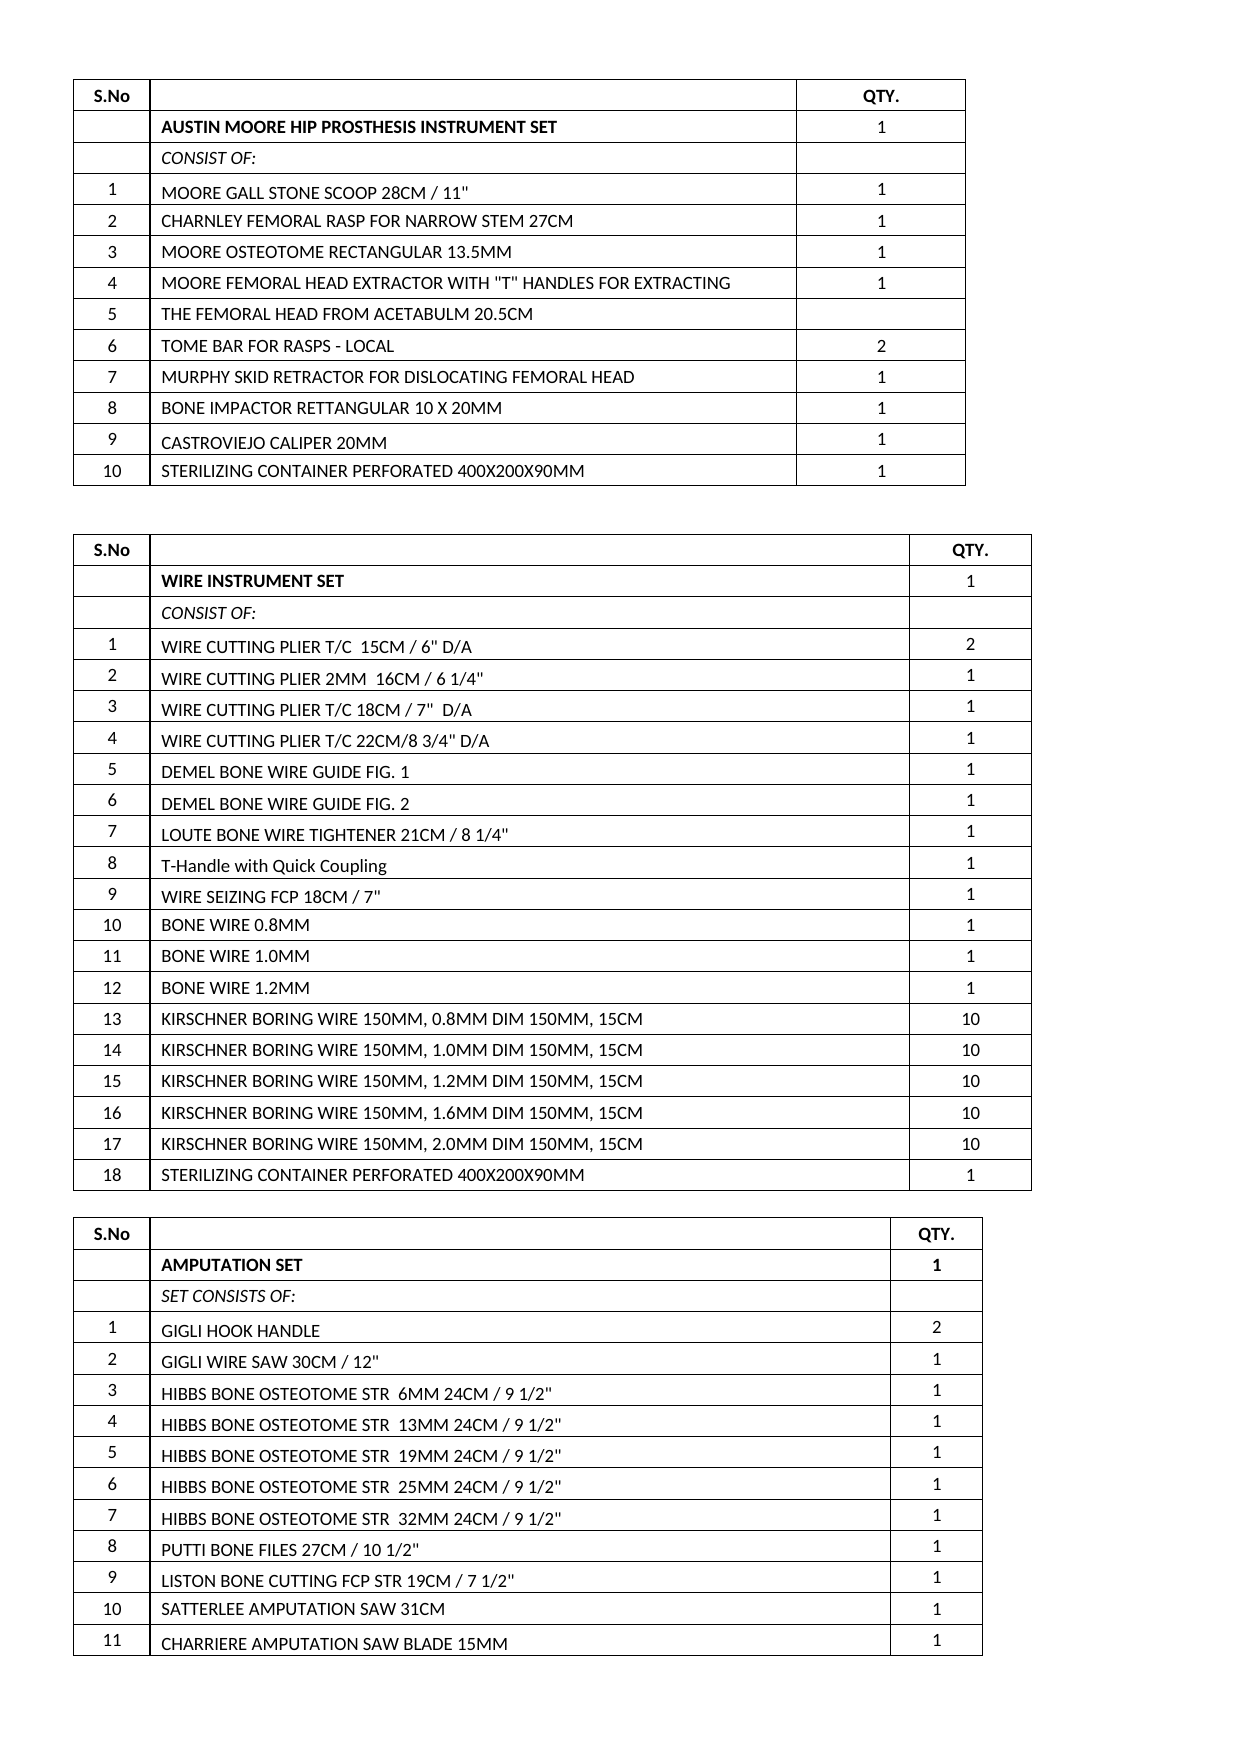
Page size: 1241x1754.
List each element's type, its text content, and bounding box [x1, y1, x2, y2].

table_cell WIRE CUTTING PLIER T/C 15CM / 6" D/A [151, 629, 909, 659]
table_cell 1 [910, 566, 1031, 596]
table_cell DEMEL BONE WIRE GUIDE FIG. 1 [151, 754, 909, 784]
table_cell 11 [74, 1625, 149, 1655]
table_cell MOORE OSTEOTOME RECTANGULAR 13.5MM [151, 236, 796, 267]
table_cell 2 [74, 1343, 149, 1373]
table_header QTY. [910, 535, 1031, 565]
table_cell MOORE FEMORAL HEAD EXTRACTOR WITH "T" HANDLES FOR EXTRACTING [151, 268, 796, 298]
table_cell CONSIST OF: [151, 597, 909, 627]
table_cell 12 [74, 972, 149, 1002]
table_cell 1 [891, 1468, 982, 1498]
table_cell 9 [74, 424, 149, 454]
table_cell [74, 1281, 149, 1311]
table_cell WIRE CUTTING PLIER T/C 22CM/8 3/4" D/A [151, 722, 909, 752]
table_cell 1 [891, 1593, 982, 1623]
table_cell T-Handle with Quick Coupling [151, 847, 909, 877]
table_cell 1 [910, 972, 1031, 1002]
table_cell HIBBS BONE OSTEOTOME STR 19MM 24CM / 9 1/2" [151, 1437, 890, 1467]
table_cell 1 [797, 111, 965, 142]
table_cell WIRE INSTRUMENT SET [151, 566, 909, 596]
table_cell KIRSCHNER BORING WIRE 150MM, 1.0MM DIM 150MM, 15CM [151, 1035, 909, 1065]
table_cell 8 [74, 1531, 149, 1561]
table_cell CONSIST OF: [151, 143, 796, 173]
table_cell 1 [891, 1375, 982, 1405]
table_cell SET CONSISTS OF: [151, 1281, 890, 1311]
table_header QTY. [891, 1218, 982, 1248]
table_cell WIRE CUTTING PLIER 2MM 16CM / 6 1/4" [151, 660, 909, 690]
table_cell LISTON BONE CUTTING FCP STR 19CM / 7 1/2" [151, 1562, 890, 1592]
table_cell 7 [74, 1500, 149, 1530]
table_header S.No [74, 1218, 149, 1248]
table_cell 1 [797, 361, 965, 392]
table_cell 5 [74, 1437, 149, 1467]
table_cell 7 [74, 361, 149, 392]
table_cell [797, 143, 965, 173]
table_cell WIRE CUTTING PLIER T/C 18CM / 7" D/A [151, 691, 909, 721]
table_cell 2 [74, 660, 149, 690]
table_cell PUTTI BONE FILES 27CM / 10 1/2" [151, 1531, 890, 1561]
table_cell 14 [74, 1035, 149, 1065]
table_cell 2 [74, 205, 149, 235]
table_header S.No [74, 80, 149, 110]
table_cell 7 [74, 816, 149, 846]
table_cell CASTROVIEJO CALIPER 20MM [151, 424, 796, 454]
table_cell KIRSCHNER BORING WIRE 150MM, 1.6MM DIM 150MM, 15CM [151, 1097, 909, 1127]
table_cell 15 [74, 1066, 149, 1096]
table_cell 1 [797, 424, 965, 454]
table_cell 4 [74, 722, 149, 752]
table_cell GIGLI WIRE SAW 30CM / 12" [151, 1343, 890, 1373]
table_cell 3 [74, 1375, 149, 1405]
table_cell [797, 299, 965, 329]
table_cell [74, 1250, 149, 1280]
table_cell HIBBS BONE OSTEOTOME STR 32MM 24CM / 9 1/2" [151, 1500, 890, 1530]
table_cell 1 [910, 660, 1031, 690]
table_cell [891, 1281, 982, 1311]
table_header [151, 1218, 890, 1248]
table_cell THE FEMORAL HEAD FROM ACETABULM 20.5CM [151, 299, 796, 329]
table_cell HIBBS BONE OSTEOTOME STR 13MM 24CM / 9 1/2" [151, 1406, 890, 1436]
table_header QTY. [797, 80, 965, 110]
table_cell 1 [910, 722, 1031, 752]
table_cell GIGLI HOOK HANDLE [151, 1312, 890, 1342]
table_cell 10 [74, 910, 149, 940]
table_cell HIBBS BONE OSTEOTOME STR 6MM 24CM / 9 1/2" [151, 1375, 890, 1405]
table_cell 1 [891, 1250, 982, 1280]
table_cell KIRSCHNER BORING WIRE 150MM, 2.0MM DIM 150MM, 15CM [151, 1129, 909, 1159]
table_cell 9 [74, 1562, 149, 1592]
table_cell 3 [74, 236, 149, 267]
table_cell [74, 111, 149, 142]
table_cell 4 [74, 268, 149, 298]
table_cell 10 [74, 455, 149, 485]
table_cell 1 [891, 1343, 982, 1373]
table_cell 1 [910, 847, 1031, 877]
table_cell 1 [910, 691, 1031, 721]
table_cell KIRSCHNER BORING WIRE 150MM, 0.8MM DIM 150MM, 15CM [151, 1004, 909, 1034]
table_cell 1 [797, 393, 965, 423]
table_cell 10 [910, 1035, 1031, 1065]
table_cell 2 [797, 330, 965, 360]
table_header [151, 80, 796, 110]
table_cell BONE WIRE 1.0MM [151, 941, 909, 971]
table_cell 8 [74, 847, 149, 877]
table_cell MURPHY SKID RETRACTOR FOR DISLOCATING FEMORAL HEAD [151, 361, 796, 392]
table_cell 10 [910, 1066, 1031, 1096]
table_cell LOUTE BONE WIRE TIGHTENER 21CM / 8 1/4" [151, 816, 909, 846]
table_cell 11 [74, 941, 149, 971]
table_cell 2 [910, 629, 1031, 659]
table_cell 1 [797, 455, 965, 485]
table_cell 18 [74, 1160, 149, 1190]
table_cell CHARRIERE AMPUTATION SAW BLADE 15MM [151, 1625, 890, 1655]
table_cell 1 [891, 1500, 982, 1530]
table_cell 8 [74, 393, 149, 423]
table_cell 1 [910, 910, 1031, 940]
table_header [151, 535, 909, 565]
table_cell 1 [797, 174, 965, 204]
table_cell 1 [891, 1406, 982, 1436]
table_cell 1 [74, 1312, 149, 1342]
table_cell BONE IMPACTOR RETTANGULAR 10 X 20MM [151, 393, 796, 423]
table_cell SATTERLEE AMPUTATION SAW 31CM [151, 1593, 890, 1623]
table_cell 5 [74, 299, 149, 329]
table_cell 1 [74, 629, 149, 659]
table_cell 1 [797, 268, 965, 298]
table_cell 1 [910, 941, 1031, 971]
table_cell 6 [74, 785, 149, 815]
table_cell 6 [74, 1468, 149, 1498]
table_cell 10 [910, 1004, 1031, 1034]
table_header S.No [74, 535, 149, 565]
table_cell STERILIZING CONTAINER PERFORATED 400X200X90MM [151, 1160, 909, 1190]
table_cell 13 [74, 1004, 149, 1034]
table_cell TOME BAR FOR RASPS - LOCAL [151, 330, 796, 360]
table_cell 17 [74, 1129, 149, 1159]
table_cell 1 [910, 879, 1031, 909]
table_cell 1 [891, 1562, 982, 1592]
table_cell AMPUTATION SET [151, 1250, 890, 1280]
table_cell 3 [74, 691, 149, 721]
table_cell 6 [74, 330, 149, 360]
table_cell 1 [797, 236, 965, 267]
table_cell KIRSCHNER BORING WIRE 150MM, 1.2MM DIM 150MM, 15CM [151, 1066, 909, 1096]
table_cell 1 [910, 816, 1031, 846]
table_cell 10 [74, 1593, 149, 1623]
table_cell 10 [910, 1097, 1031, 1127]
table_cell [910, 597, 1031, 627]
table_cell WIRE SEIZING FCP 18CM / 7" [151, 879, 909, 909]
table_cell 9 [74, 879, 149, 909]
table_cell 1 [891, 1625, 982, 1655]
table_cell 4 [74, 1406, 149, 1436]
table_cell 1 [797, 205, 965, 235]
table_cell MOORE GALL STONE SCOOP 28CM / 11" [151, 174, 796, 204]
table_cell [74, 566, 149, 596]
table_cell BONE WIRE 0.8MM [151, 910, 909, 940]
table_cell 1 [74, 174, 149, 204]
table_cell HIBBS BONE OSTEOTOME STR 25MM 24CM / 9 1/2" [151, 1468, 890, 1498]
table_cell STERILIZING CONTAINER PERFORATED 400X200X90MM [151, 455, 796, 485]
table_cell DEMEL BONE WIRE GUIDE FIG. 2 [151, 785, 909, 815]
table_cell 2 [891, 1312, 982, 1342]
table_cell 1 [891, 1531, 982, 1561]
table_cell 1 [910, 754, 1031, 784]
table_cell CHARNLEY FEMORAL RASP FOR NARROW STEM 27CM [151, 205, 796, 235]
table_cell 16 [74, 1097, 149, 1127]
table_cell 10 [910, 1129, 1031, 1159]
table_cell 5 [74, 754, 149, 784]
table_cell BONE WIRE 1.2MM [151, 972, 909, 1002]
table_cell AUSTIN MOORE HIP PROSTHESIS INSTRUMENT SET [151, 111, 796, 142]
table_cell 1 [891, 1437, 982, 1467]
table_cell [74, 597, 149, 627]
table_cell [74, 143, 149, 173]
table_cell 1 [910, 785, 1031, 815]
table_cell 1 [910, 1160, 1031, 1190]
